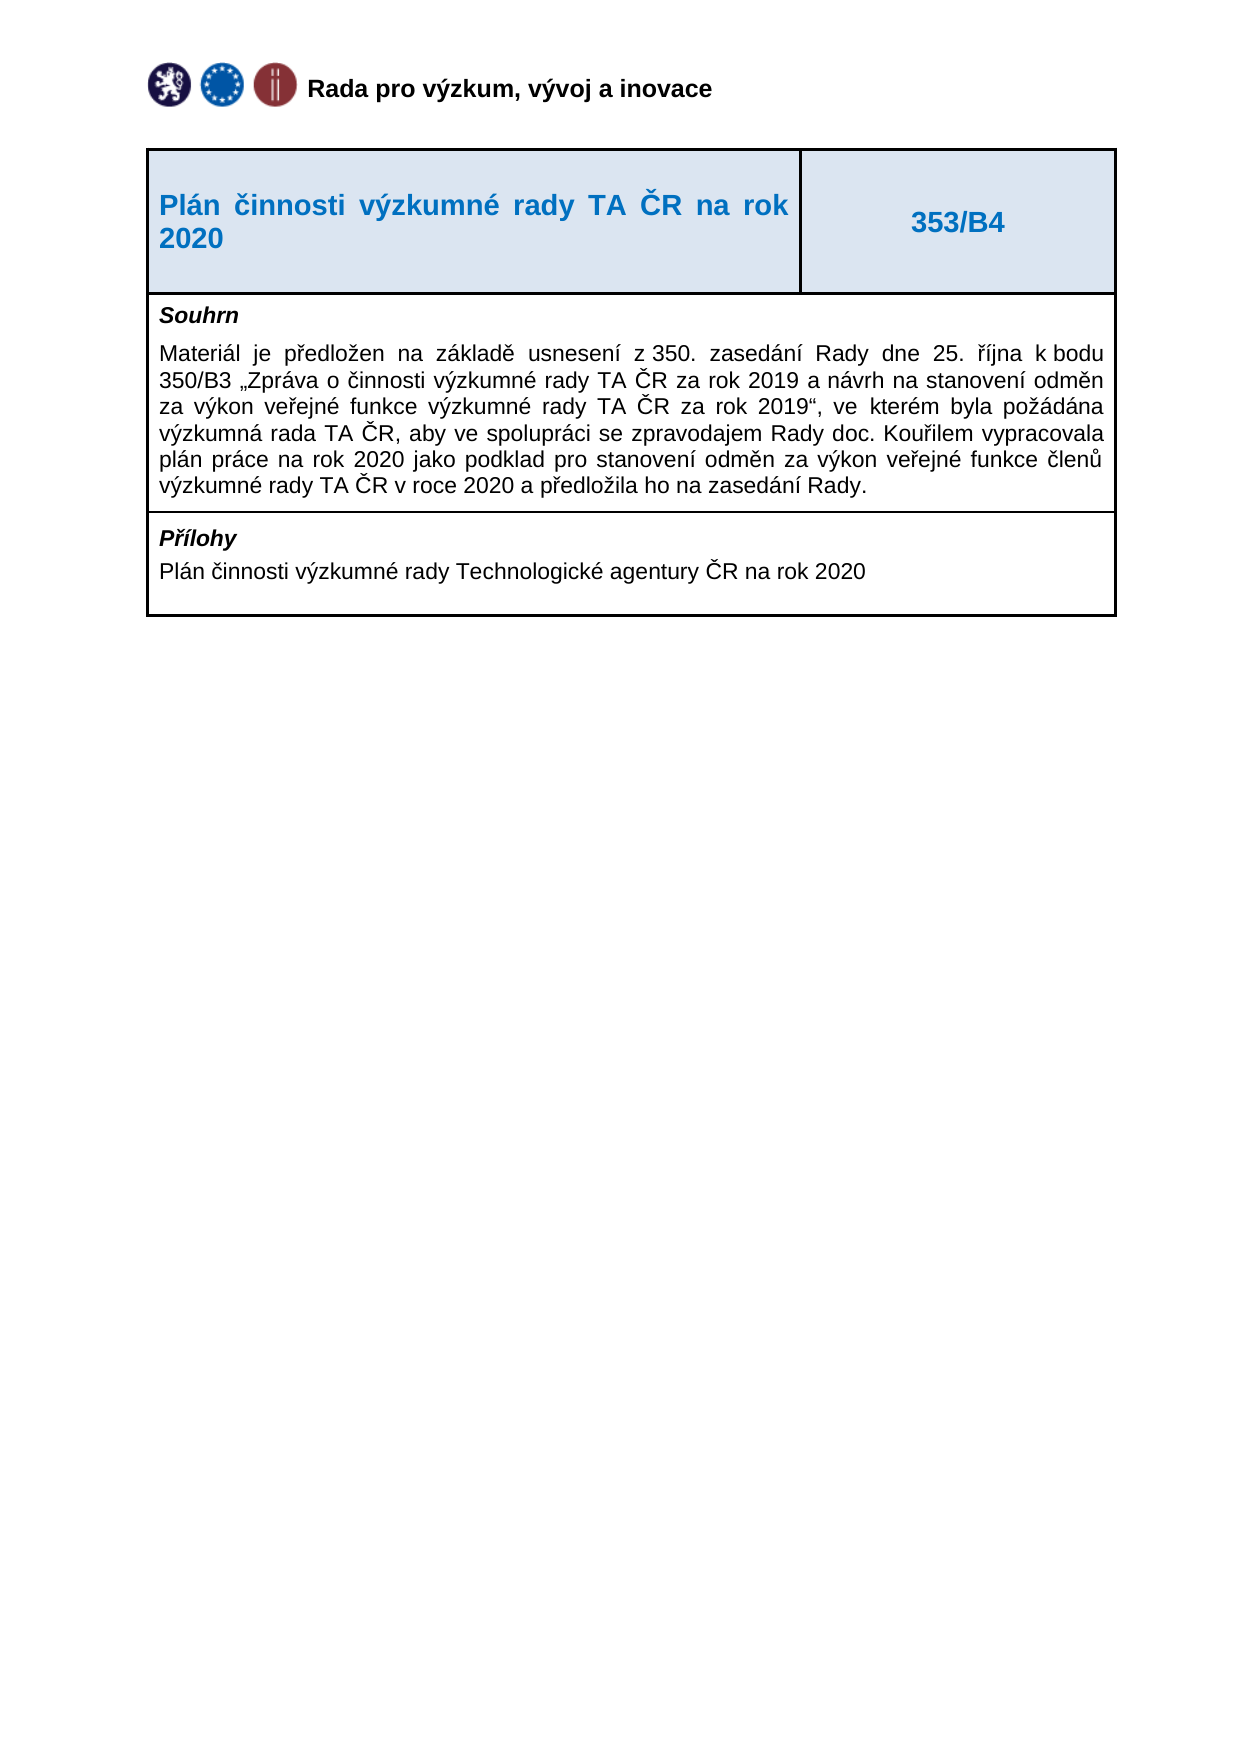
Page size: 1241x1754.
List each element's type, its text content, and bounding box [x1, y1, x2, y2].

table_cell Souhrn Materiál je předložen na základě usnesení z 350. zasedání Rady dne 25. října k bodu 350/B3 „Zpráva o činnosti výzkumné rady TA ČR za rok 2019 a návrh na stanovení odměn za výkon veřejné funkce výzkumné rady TA ČR za rok 2019“, ve kterém byla požádána výzkumná rada TA ČR, aby ve spolupráci se zpravodajem Rady doc. Kouřilem vypracovala plán práce na rok 2020 jako podklad pro stanovení odměn za výkon veřejné funkce členů výzkumné rady TA ČR v roce 2020 a předložila ho na zasedání Rady. [149, 295, 1114, 511]
table_cell Přílohy Plán činnosti výzkumné rady Technologické agentury ČR na rok 2020 [149, 513, 1114, 614]
table_header 353/B4 [802, 151, 1114, 292]
picture [147, 62, 298, 108]
table_header Plán činnosti výzkumné rady TA ČR na rok 2020 [149, 151, 799, 292]
